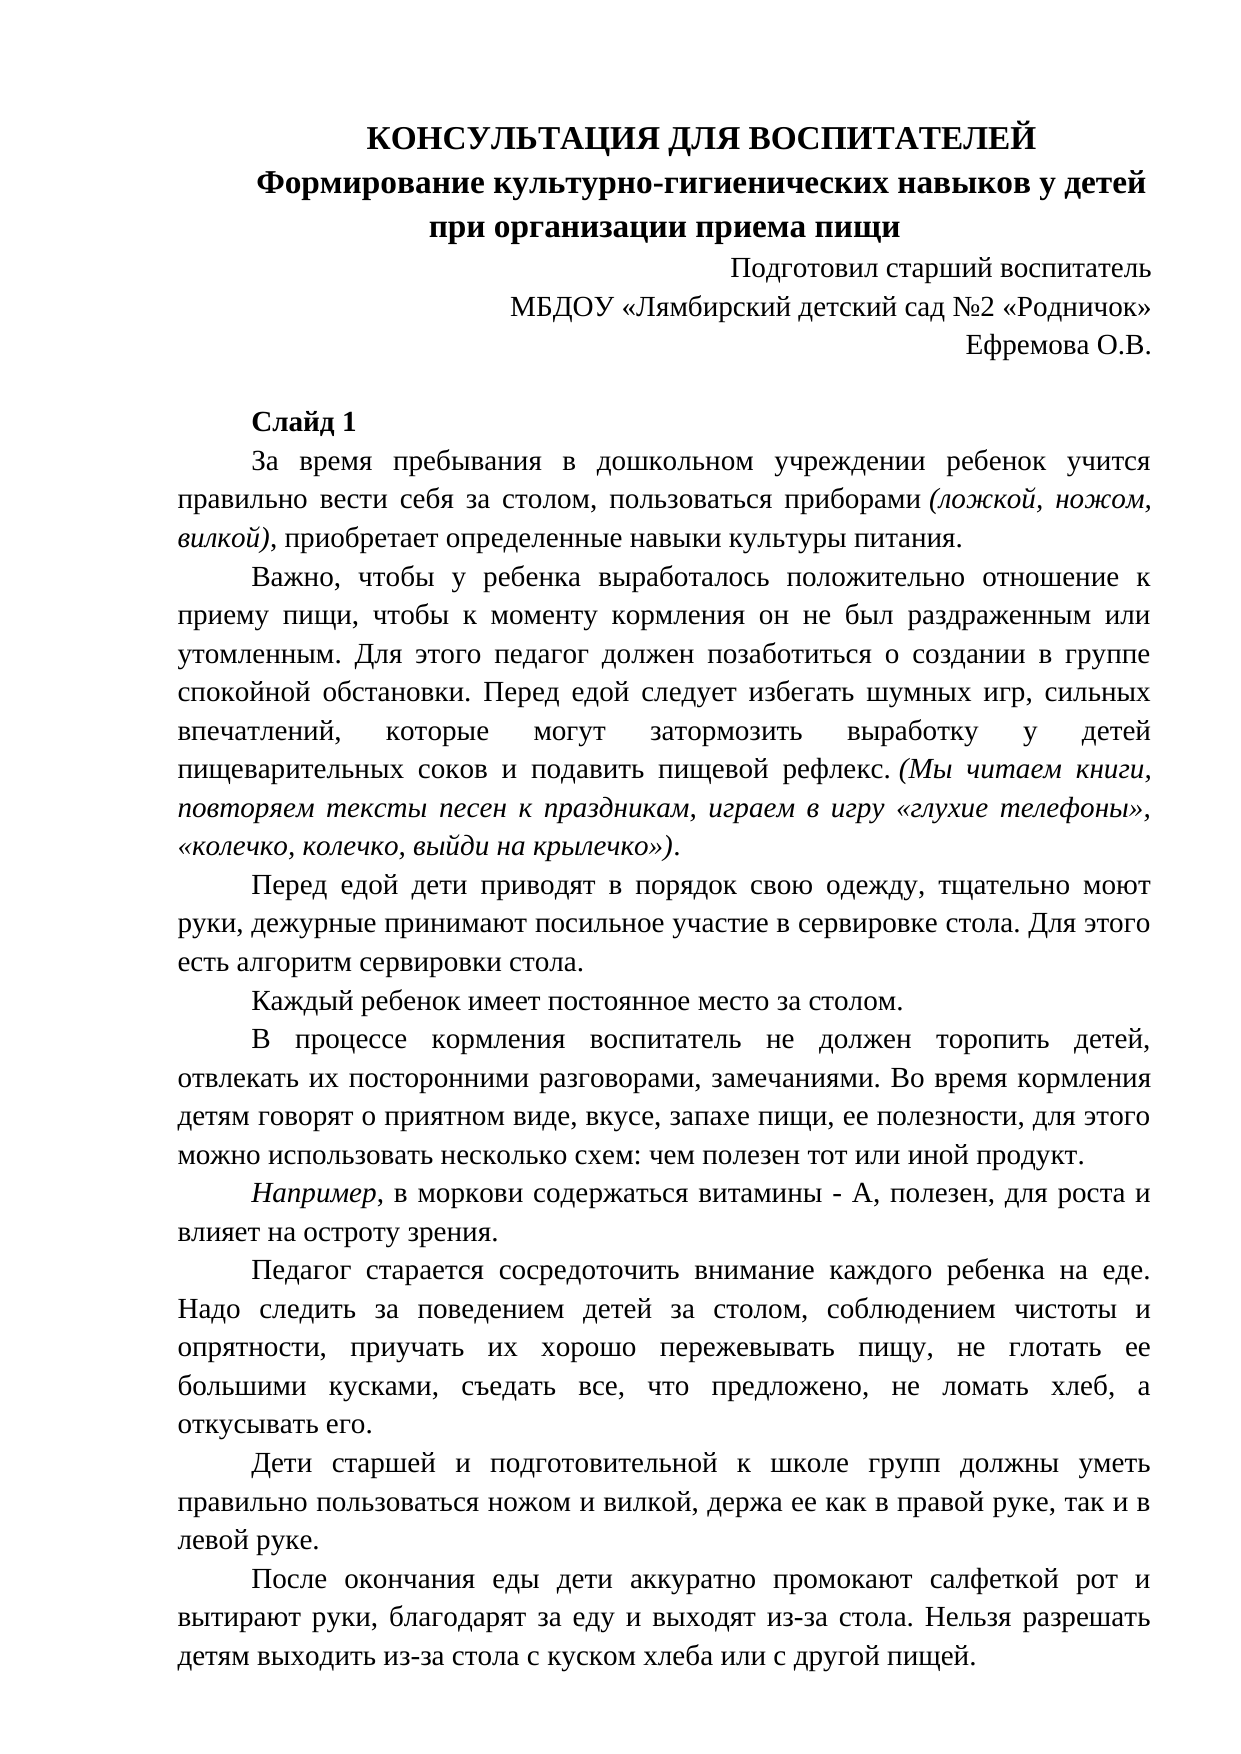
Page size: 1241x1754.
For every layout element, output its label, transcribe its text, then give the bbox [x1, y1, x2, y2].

text За время пребывания в дошкольном учреждении ребенок учится правильно вести себя за столом, пользоваться приборами (ложкой, ножом, вилкой), приобретает определенные навыки культуры питания. [177, 443, 1152, 554]
text Слайд 1 [177, 404, 1152, 438]
text Формирование культурно-гигиенических навыков у детей при организации приема пищи [177, 162, 1152, 244]
text КОНСУЛЬТАЦИЯ ДЛЯ ВОСПИТАТЕЛЕЙ [177, 118, 1152, 156]
text Перед едой дети приводят в порядок свою одежду, тщательно моют руки, дежурные принимают посильное участие в сервировке стола. Для этого есть алгоритм сервировки стола. [177, 867, 1152, 978]
text В процессе кормления воспитатель не должен торопить детей, отвлекать их посторонними разговорами, замечаниями. Во время кормления детям говорят о приятном виде, вкусе, запахе пищи, ее полезности, для этого можно использовать несколько схем: чем полезен тот или иной продукт. [177, 1021, 1152, 1170]
text Подготовил старший воспитатель [177, 250, 1152, 284]
text Каждый ребенок имеет постоянное место за столом. [177, 983, 1152, 1016]
text После окончания еды дети аккуратно промокают салфеткой рот и вытирают руки, благодарят за еду и выходят из-за стола. Нельзя разрешать детям выходить из-за стола с куском хлеба или с другой пищей. [177, 1561, 1152, 1671]
text Например, в моркови содержаться витамины - А, полезен, для роста и влияет на остроту зрения. [177, 1175, 1152, 1247]
text Ефремова О.В. [177, 327, 1152, 361]
text Педагог старается сосредоточить внимание каждого ребенка на еде. Надо следить за поведением детей за столом, соблюдением чистоты и опрятности, приучать их хорошо пережевывать пищу, не глотать ее большими кусками, съедать все, что предложено, не ломать хлеб, а откусывать его. [177, 1252, 1152, 1440]
text Дети старшей и подготовительной к школе групп должны уметь правильно пользоваться ножом и вилкой, держа ее как в правой руке, так и в левой руке. [177, 1445, 1152, 1556]
text Важно, чтобы у ребенка выработалось положительно отношение к приему пищи, чтобы к моменту кормления он не был раздраженным или утомленным. Для этого педагог должен позаботиться о создании в группе спокойной обстановки. Перед едой следует избегать шумных игр, сильных впечатлений, которые могут затормозить выработку у детей пищеварительных соков и подавить пищевой рефлекс. (Мы читаем книги, повторяем тексты песен к праздникам, играем в игру «глухие телефоны», «колечко, колечко, выйди на крылечко»). [177, 559, 1152, 862]
text МБДОУ «Лямбирский детский сад №2 «Родничок» [177, 289, 1152, 322]
